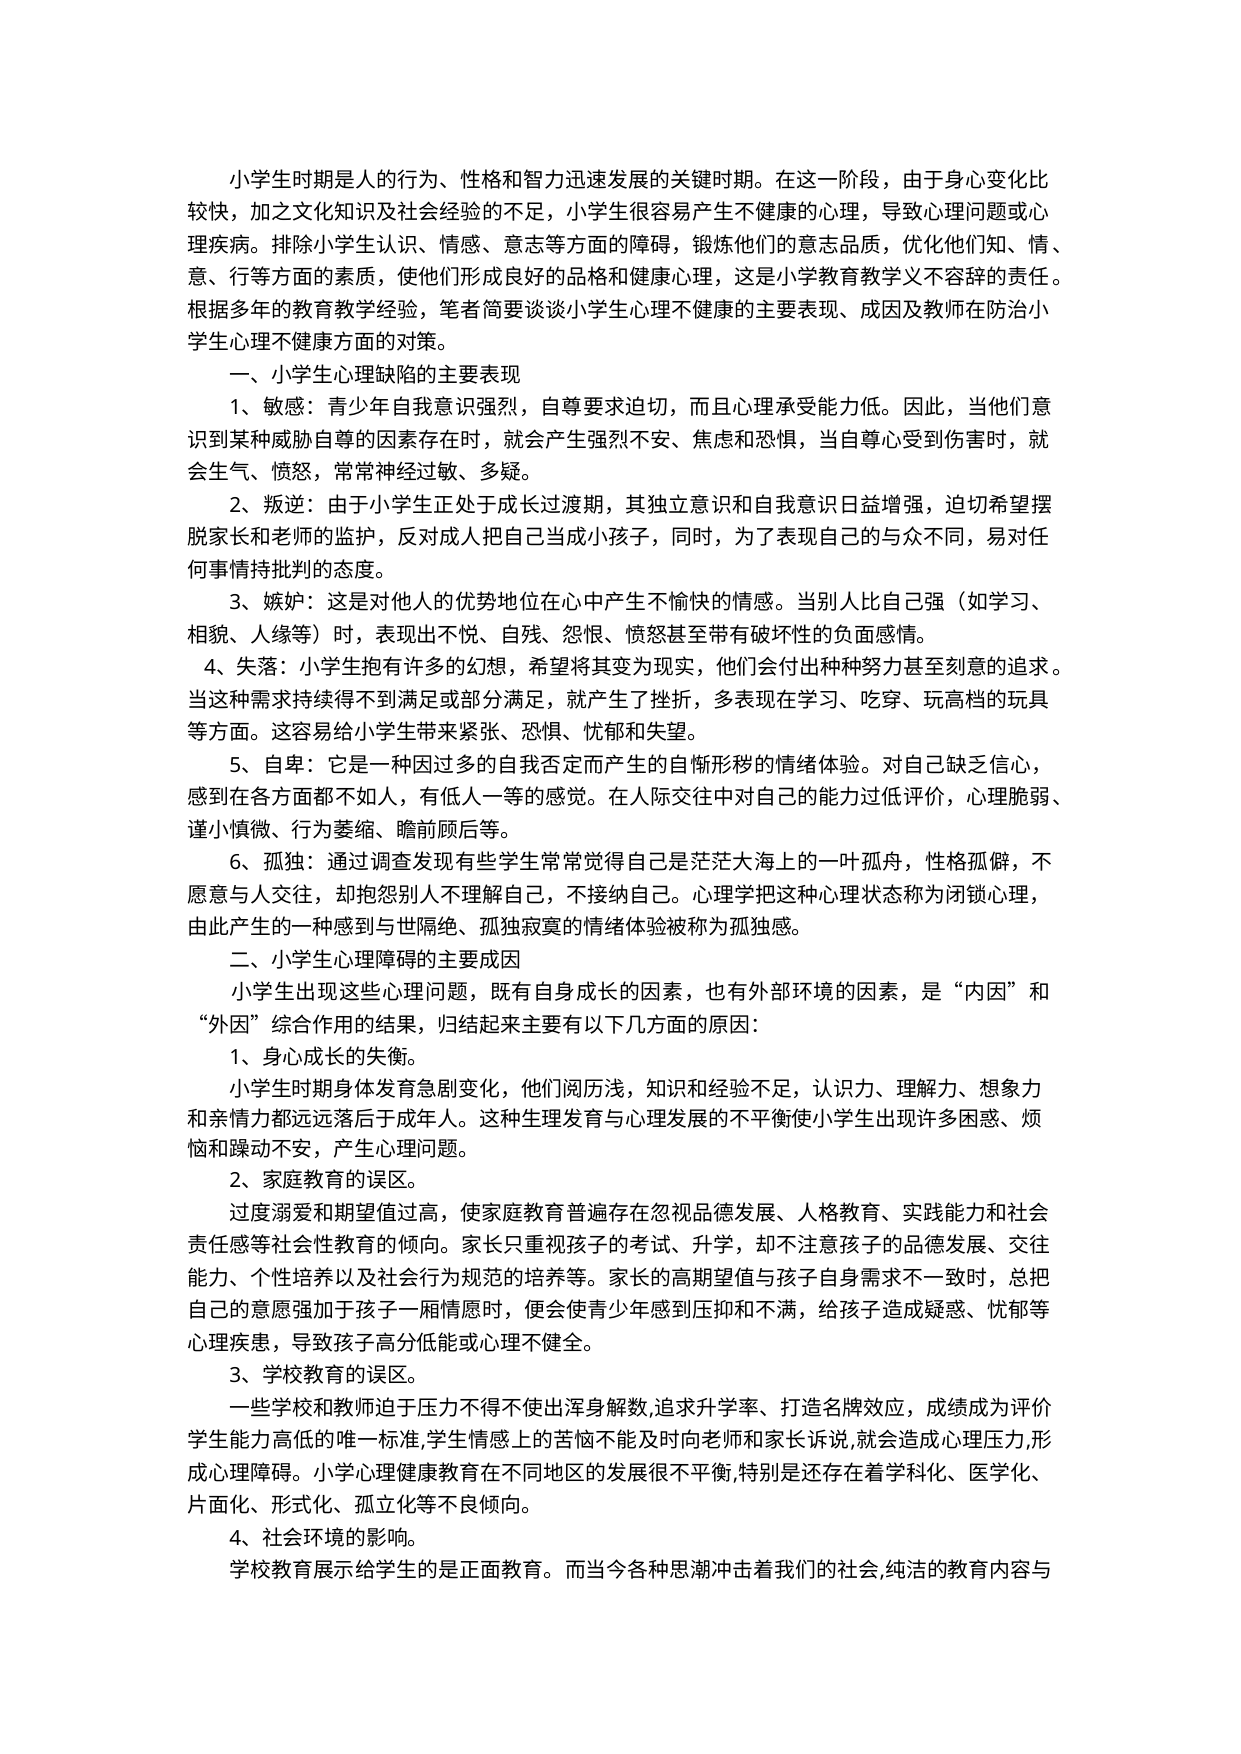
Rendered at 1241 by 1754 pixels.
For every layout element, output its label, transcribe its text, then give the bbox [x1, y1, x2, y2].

text 1、身心成长的失衡。 [187, 1039, 1053, 1072]
text 小学生时期是人的行为、性格和智力迅速发展的关键时期。在这一阶段，由于身心变化比较快，加之文化知识及社会经验的不足，小学生很容易产生不健康的心理，导致心理问题或心理疾病。排除小学生认识、情感、意志等方面的障碍，锻炼他们的意志品质，优化他们知、情、意、行等方面的素质，使他们形成良好的品格和健康心理，这是小学教育教学义不容辞的责任。根据多年的教育教学经验，笔者简要谈谈小学生心理不健康的主要表现、成因及教师在防治小学生心理不健康方面的对策。 [187, 162, 1053, 357]
text 6、孤独：通过调查发现有些学生常常觉得自己是茫茫大海上的一叶孤舟，性格孤僻，不愿意与人交往，却抱怨别人不理解自己，不接纳自己。心理学把这种心理状态称为闭锁心理，由此产生的一种感到与世隔绝、孤独寂寞的情绪体验被称为孤独感。 [187, 844, 1053, 942]
text 过度溺爱和期望值过高，使家庭教育普遍存在忽视品德发展、人格教育、实践能力和社会责任感等社会性教育的倾向。家长只重视孩子的考试、升学，却不注意孩子的品德发展、交往能力、个性培养以及社会行为规范的培养等。家长的高期望值与孩子自身需求不一致时，总把自己的意愿强加于孩子一厢情愿时，便会使青少年感到压抑和不满，给孩子造成疑惑、忧郁等心理疾患，导致孩子高分低能或心理不健全。 [187, 1195, 1053, 1358]
text 一些学校和教师迫于压力不得不使出浑身解数,追求升学率、打造名牌效应，成绩成为评价学生能力高低的唯一标准,学生情感上的苦恼不能及时向老师和家长诉说,就会造成心理压力,形成心理障碍。小学心理健康教育在不同地区的发展很不平衡,特别是还存在着学科化、医学化、片面化、形式化、孤立化等不良倾向。 [187, 1390, 1053, 1520]
text 小学生时期身体发育急剧变化，他们阅历浅，知识和经验不足，认识力、理解力、想象力和亲情力都远远落后于成年人。这种生理发育与心理发展的不平衡使小学生出现许多困惑、烦恼和躁动不安，产生心理问题。 [187, 1072, 1053, 1163]
text 小学生出现这些心理问题，既有自身成长的因素，也有外部环境的因素，是“内因”和“外因”综合作用的结果，归结起来主要有以下几方面的原因： [187, 974, 1053, 1039]
text 3、学校教育的误区。 [187, 1358, 1053, 1390]
text 1、敏感：青少年自我意识强烈，自尊要求迫切，而且心理承受能力低。因此，当他们意识到某种威胁自尊的因素存在时，就会产生强烈不安、焦虑和恐惧，当自尊心受到伤害时，就会生气、愤怒，常常神经过敏、多疑。 [187, 389, 1053, 487]
text 4、失落：小学生抱有许多的幻想，希望将其变为现实，他们会付出种种努力甚至刻意的追求。当这种需求持续得不到满足或部分满足，就产生了挫折，多表现在学习、吃穿、玩高档的玩具等方面。这容易给小学生带来紧张、恐惧、忧郁和失望。 [187, 649, 1053, 747]
text 2、叛逆：由于小学生正处于成长过渡期，其独立意识和自我意识日益增强，迫切希望摆脱家长和老师的监护，反对成人把自己当成小孩子，同时，为了表现自己的与众不同，易对任何事情持批判的态度。 [187, 487, 1053, 584]
text 一、小学生心理缺陷的主要表现 [187, 357, 1053, 389]
text 2、家庭教育的误区。 [187, 1163, 1053, 1195]
text 3、嫉妒：这是对他人的优势地位在心中产生不愉快的情感。当别人比自己强（如学习、相貌、人缘等）时，表现出不悦、自残、怨恨、愤怒甚至带有破坏性的负面感情。 [187, 584, 1053, 649]
text 5、自卑：它是一种因过多的自我否定而产生的自惭形秽的情绪体验。对自己缺乏信心，感到在各方面都不如人，有低人一等的感觉。在人际交往中对自己的能力过低评价，心理脆弱、谨小慎微、行为萎缩、瞻前顾后等。 [187, 747, 1053, 844]
text 二、小学生心理障碍的主要成因 [187, 942, 1053, 974]
text 4、社会环境的影响。 [187, 1520, 1053, 1553]
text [187, 1553, 1053, 1585]
